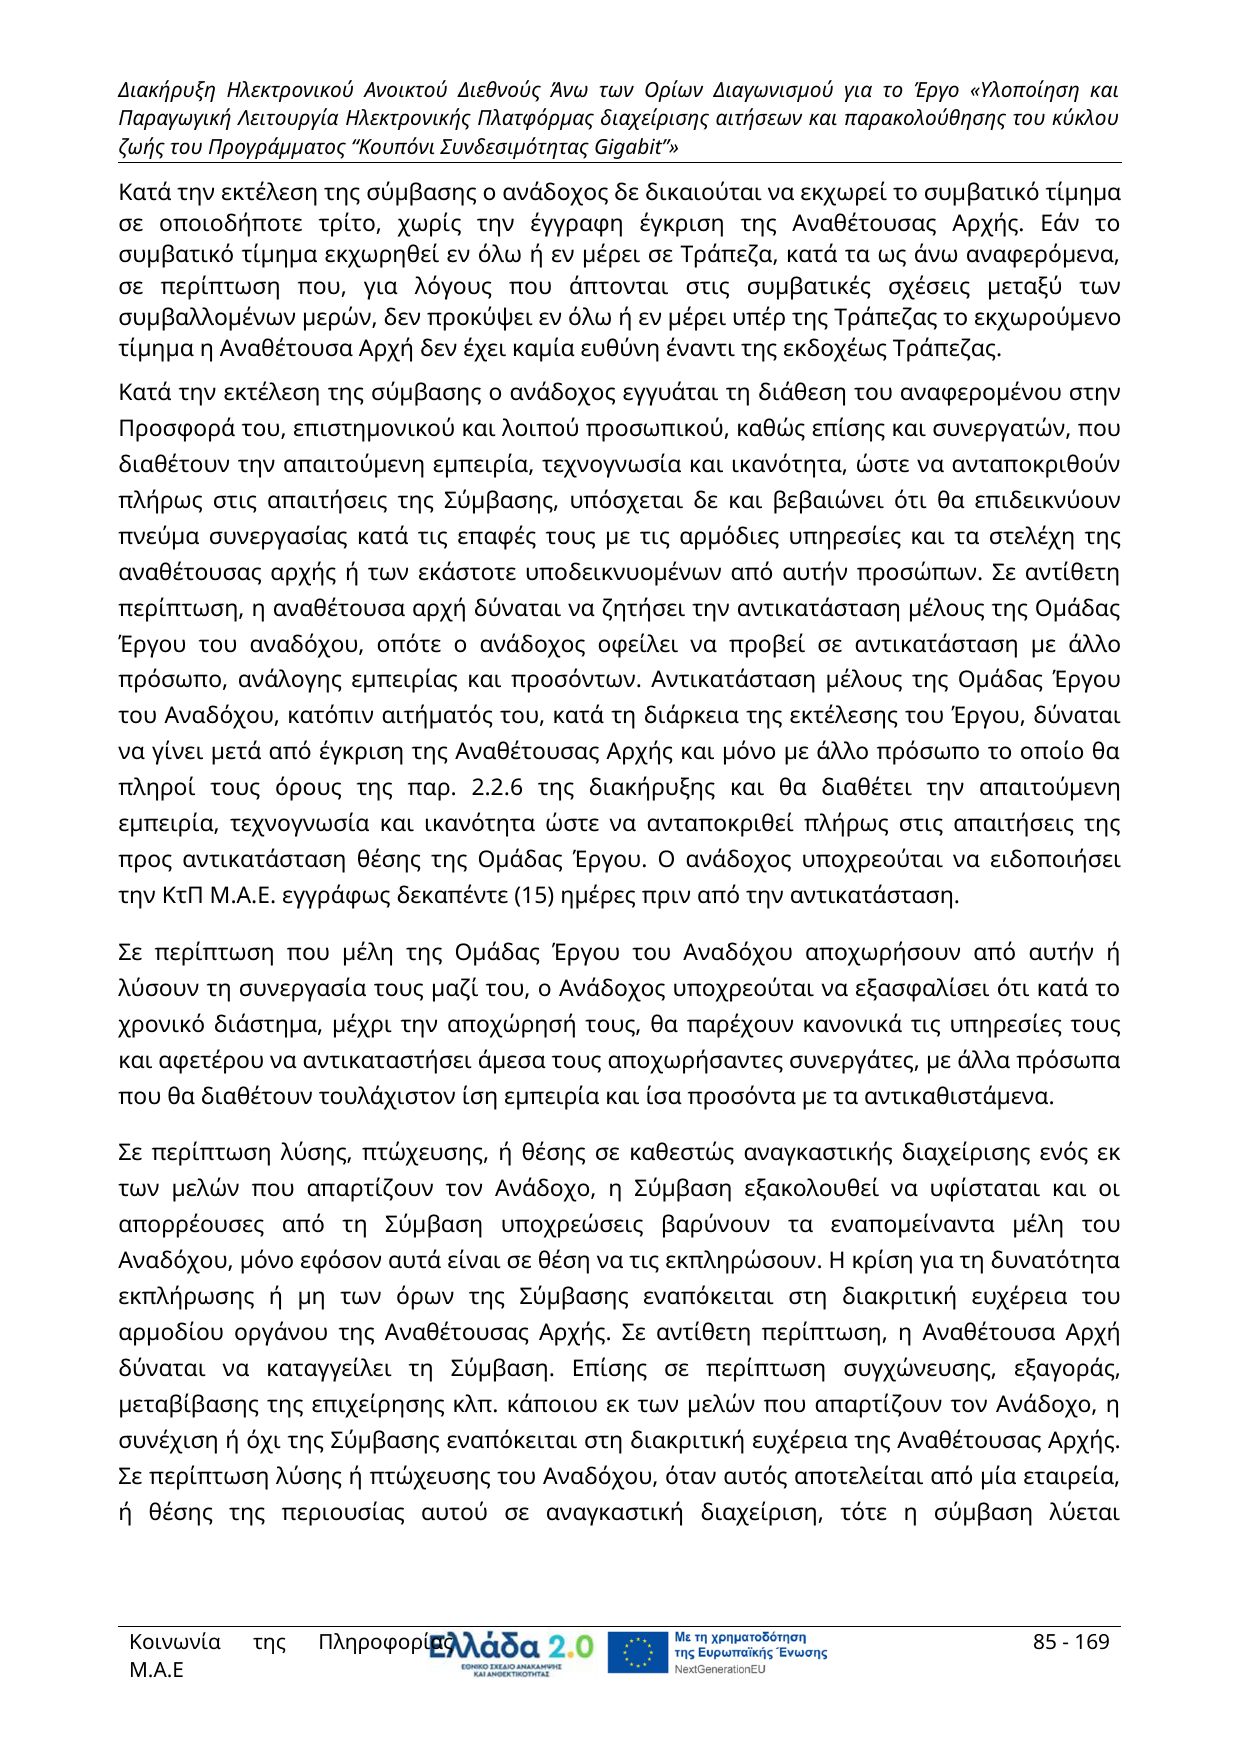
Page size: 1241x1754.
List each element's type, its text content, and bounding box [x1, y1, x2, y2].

text Κατά την εκτέλεση της σύμβασης ο ανάδοχος δε δικαιούται να εκχωρεί το συμβατικό τίμημα σε οποιοδήποτε τρίτο, χωρίς την έγγραφη έγκριση της Αναθέτουσας Αρχής. Εάν το συμβατικό τίμημα εκχωρηθεί εν όλω ή εν μέρει σε Τράπεζα, κατά τα ως άνω αναφερόμενα, σε περίπτωση που, για λόγους που άπτονται στις συμβατικές σχέσεις μεταξύ των συμβαλλομένων μερών, δεν προκύψει εν όλω ή εν μέρει υπέρ της Τράπεζας το εκχωρούμενο τίμημα η Αναθέτουσα Αρχή δεν έχει καμία ευθύνη έναντι της εκδοχέως Τράπεζας. [118, 176, 1122, 363]
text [118, 1136, 1122, 1527]
picture [427, 1627, 834, 1678]
text Σε περίπτωση που μέλη της Ομάδας Έργου του Αναδόχου αποχωρήσουν από αυτήν ή λύσουν τη συνεργασία τους μαζί του, ο Ανάδοχος υποχρεούται να εξασφαλίσει ότι κατά το χρονικό διάστημα, μέχρι την αποχώρησή τους, θα παρέχουν κανονικά τις υπηρεσίες τους και αφετέρου να αντικαταστήσει άμεσα τους αποχωρήσαντες συνεργάτες, με άλλα πρόσωπα που θα διαθέτουν τουλάχιστον ίση εμπειρία και ίσα προσόντα με τα αντικαθιστάμενα. [118, 936, 1122, 1111]
text Κατά την εκτέλεση της σύμβασης ο ανάδοχος εγγυάται τη διάθεση του αναφερομένου στην Προσφορά του, επιστημονικού και λοιπού προσωπικού, καθώς επίσης και συνεργατών, που διαθέτουν την απαιτούμενη εμπειρία, τεχνογνωσία και ικανότητα, ώστε να ανταποκριθούν πλήρως στις απαιτήσεις της Σύμβασης, υπόσχεται δε και βεβαιώνει ότι θα επιδεικνύουν πνεύμα συνεργασίας κατά τις επαφές τους με τις αρμόδιες υπηρεσίες και τα στελέχη της αναθέτουσας αρχής ή των εκάστοτε υποδεικνυομένων από αυτήν προσώπων. Σε αντίθετη περίπτωση, η αναθέτουσα αρχή δύναται να ζητήσει την αντικατάσταση μέλους της Ομάδας Έργου του αναδόχου, οπότε ο ανάδοχος οφείλει να προβεί σε αντικατάσταση με άλλο πρόσωπο, ανάλογης εμπειρίας και προσόντων. Αντικατάσταση μέλους της Ομάδας Έργου του Αναδόχου, κατόπιν αιτήματός του, κατά τη διάρκεια της εκτέλεσης του Έργου, δύναται να γίνει μετά από έγκριση της Αναθέτουσας Αρχής και μόνο με άλλο πρόσωπο το οποίο θα πληροί τους όρους της παρ. 2.2.6 της διακήρυξης και θα διαθέτει την απαιτούμενη εμπειρία, τεχνογνωσία και ικανότητα ώστε να ανταποκριθεί πλήρως στις απαιτήσεις της προς αντικατάσταση θέσης της Ομάδας Έργου. Ο ανάδοχος υποχρεούται να ειδοποιήσει την ΚτΠ Μ.Α.Ε. εγγράφως δεκαπέντε (15) ημέρες πριν από την αντικατάσταση. [118, 376, 1122, 910]
